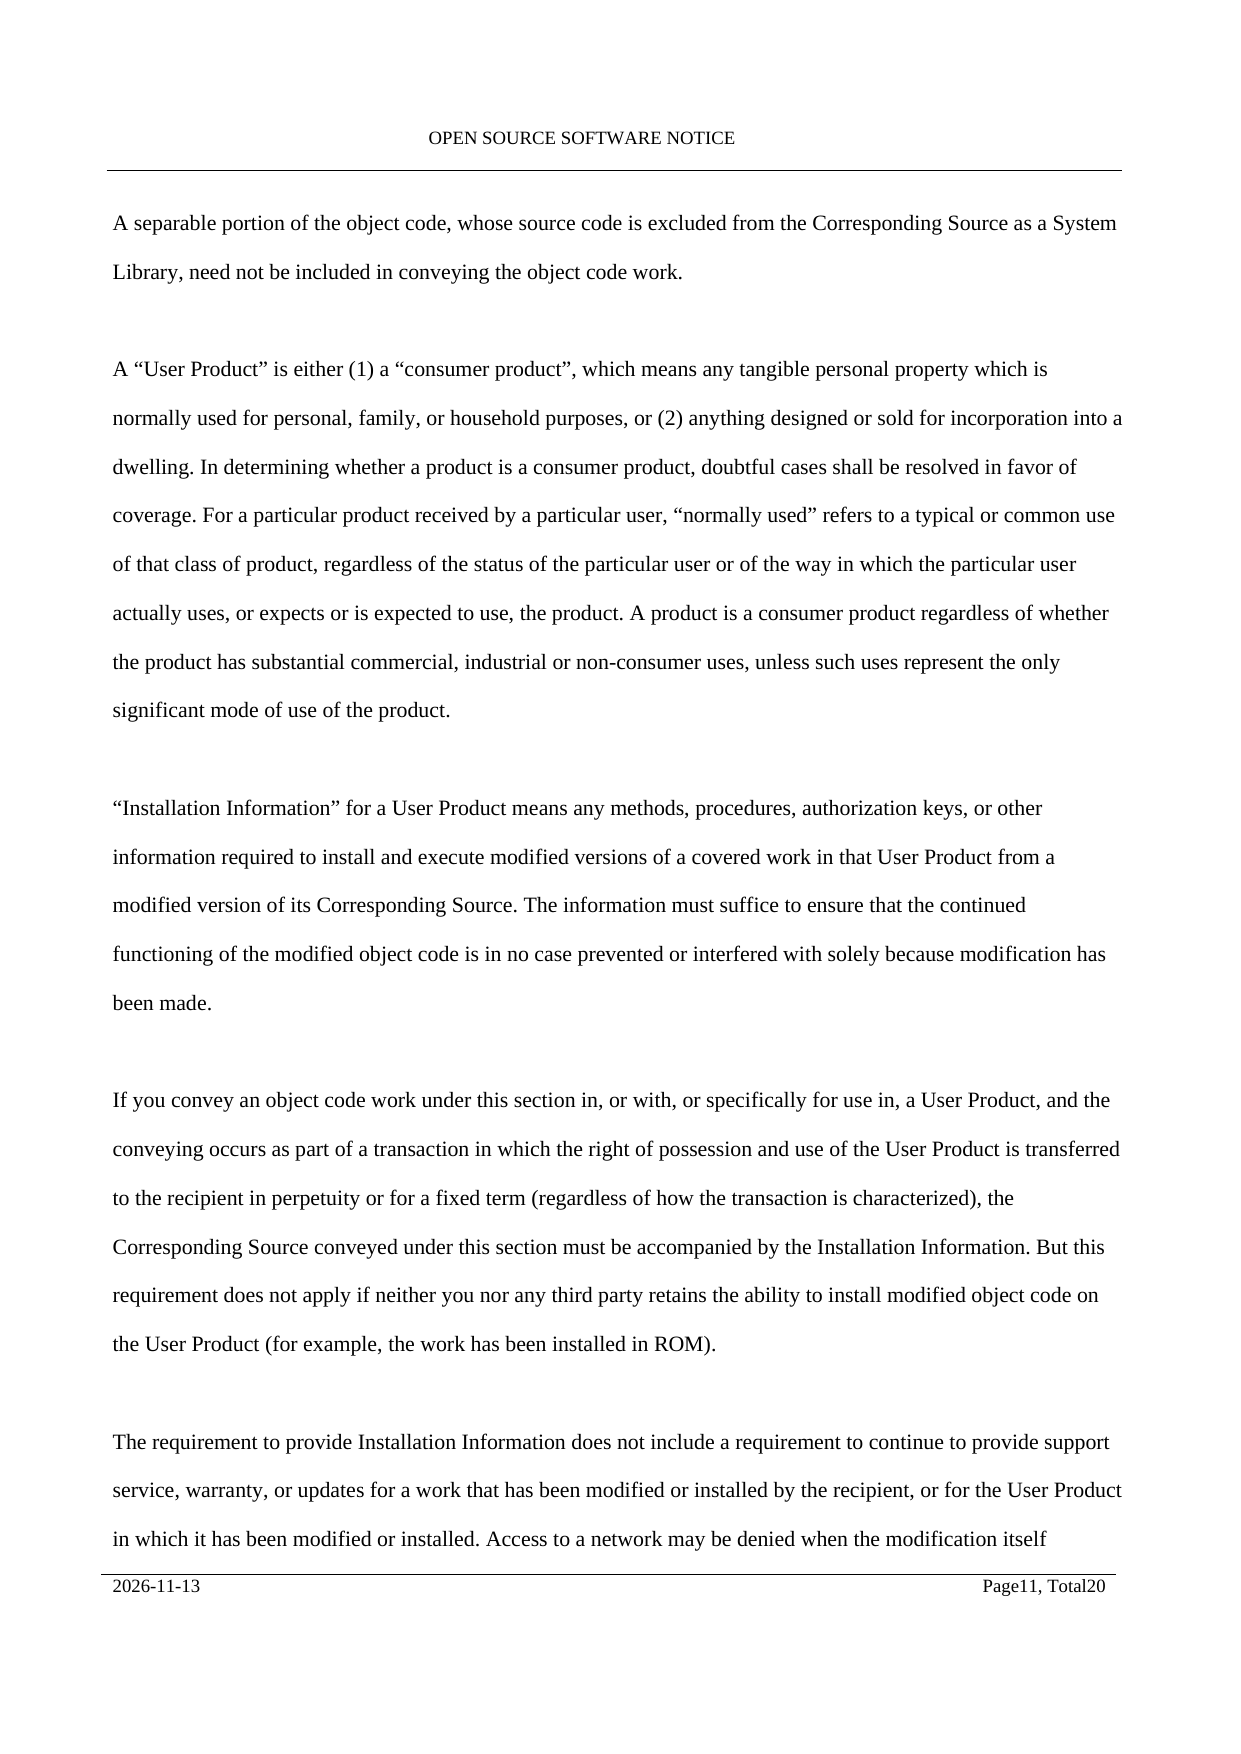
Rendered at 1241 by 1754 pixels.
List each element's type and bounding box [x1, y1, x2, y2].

text [112, 206, 1128, 1555]
